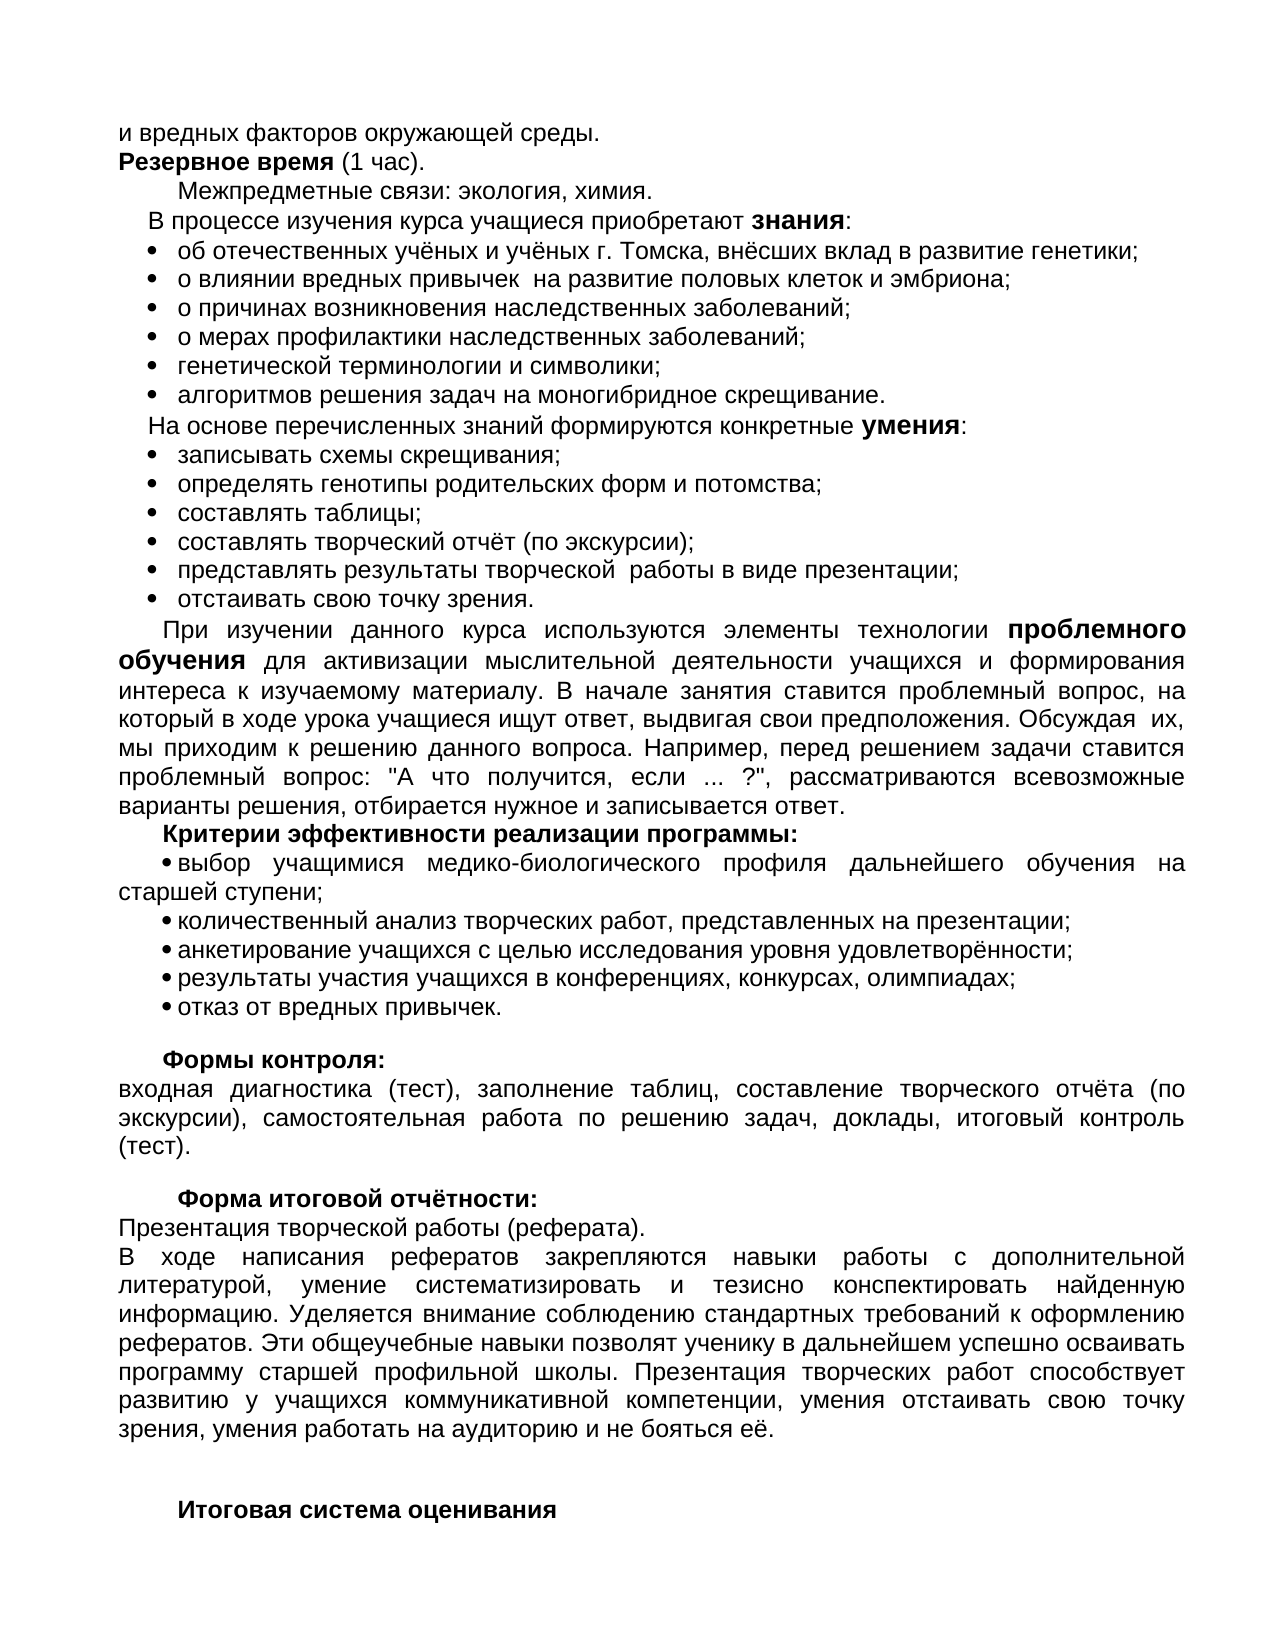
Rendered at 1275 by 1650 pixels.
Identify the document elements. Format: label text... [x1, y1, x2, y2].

list результаты участия учащихся в конференциях, конкурсах, олимпиадах; [118, 963, 1186, 992]
list о причинах возникновения наследственных заболеваний; [118, 293, 1186, 322]
list отстаивать свою точку зрения. [118, 584, 1186, 613]
text Резервное время (1 час). [118, 147, 1186, 176]
text входная диагностика (тест), заполнение таблиц, составление творческого отчёта (по экскурсии), самостоятельная работа по решению задач, доклады, итоговый контроль (тест). [118, 1074, 1186, 1160]
list анкетирование учащихся с целью исследования уровня удовлетворённости; [118, 934, 1186, 963]
text На основе перечисленных знаний формируются конкретные умения: [118, 409, 1186, 440]
list генетической терминологии и символики; [118, 351, 1186, 380]
text Формы контроля: [118, 1045, 1186, 1074]
list о влиянии вредных привычек на развитие половых клеток и эмбриона; [118, 264, 1186, 293]
list алгоритмов решения задач на моногибридное скрещивание. [118, 380, 1186, 409]
text Форма итоговой отчётности: [118, 1184, 1186, 1213]
list отказ от вредных привычек. [118, 992, 1186, 1021]
text В процессе изучения курса учащиеся приобретают знания: [118, 204, 1186, 236]
list составлять таблицы; [118, 498, 1186, 527]
list составлять творческий отчёт (по экскурсии); [118, 527, 1186, 555]
text Межпредметные связи: экология, химия. [118, 176, 1186, 204]
list определять генотипы родительских форм и потомства; [118, 469, 1186, 498]
text Критерии эффективности реализации программы: [118, 819, 1186, 848]
list записывать схемы скрещивания; [118, 440, 1186, 469]
text Презентация творческой работы (реферата). [118, 1213, 1186, 1242]
list представлять результаты творческой работы в виде презентации; [118, 555, 1186, 584]
text Итоговая система оценивания [118, 1496, 1186, 1524]
list об отечественных учёных и учёных г. Томска, внёсших вклад в развитие генетики; [118, 236, 1186, 264]
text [118, 118, 1186, 147]
text В ходе написания рефератов закрепляются навыки работы с дополнительной литературой, умение систематизировать и тезисно конспектировать найденную информацию. Уделяется внимание соблюдению стандартных требований к оформлению рефератов. Эти общеучебные навыки позволят ученику в дальнейшем успешно осваивать программу старшей профильной школы. Презентация творческих работ способствует развитию у учащихся коммуникативной компетенции, умения отстаивать свою точку зрения, умения работать на аудиторию и не бояться её. [118, 1242, 1186, 1443]
list о мерах профилактики наследственных заболеваний; [118, 322, 1186, 351]
list выбор учащимися медико-биологического профиля дальнейшего обучения на старшей ступени; [118, 848, 1186, 906]
list количественный анализ творческих работ, представленных на презентации; [118, 906, 1186, 934]
text При изучении данного курса используются элементы технологии проблемного обучения для активизации мыслительной деятельности учащихся и формирования интереса к изучаемому материалу. В начале занятия ставится проблемный вопрос, на который в ходе урока учащиеся ищут ответ, выдвигая свои предположения. Обсуждая их, мы приходим к решению данного вопроса. Например, перед решением задачи ставится проблемный вопрос: "А что получится, если ... ?", рассматриваются всевозможные варианты решения, отбирается нужное и записывается ответ. [118, 613, 1186, 819]
